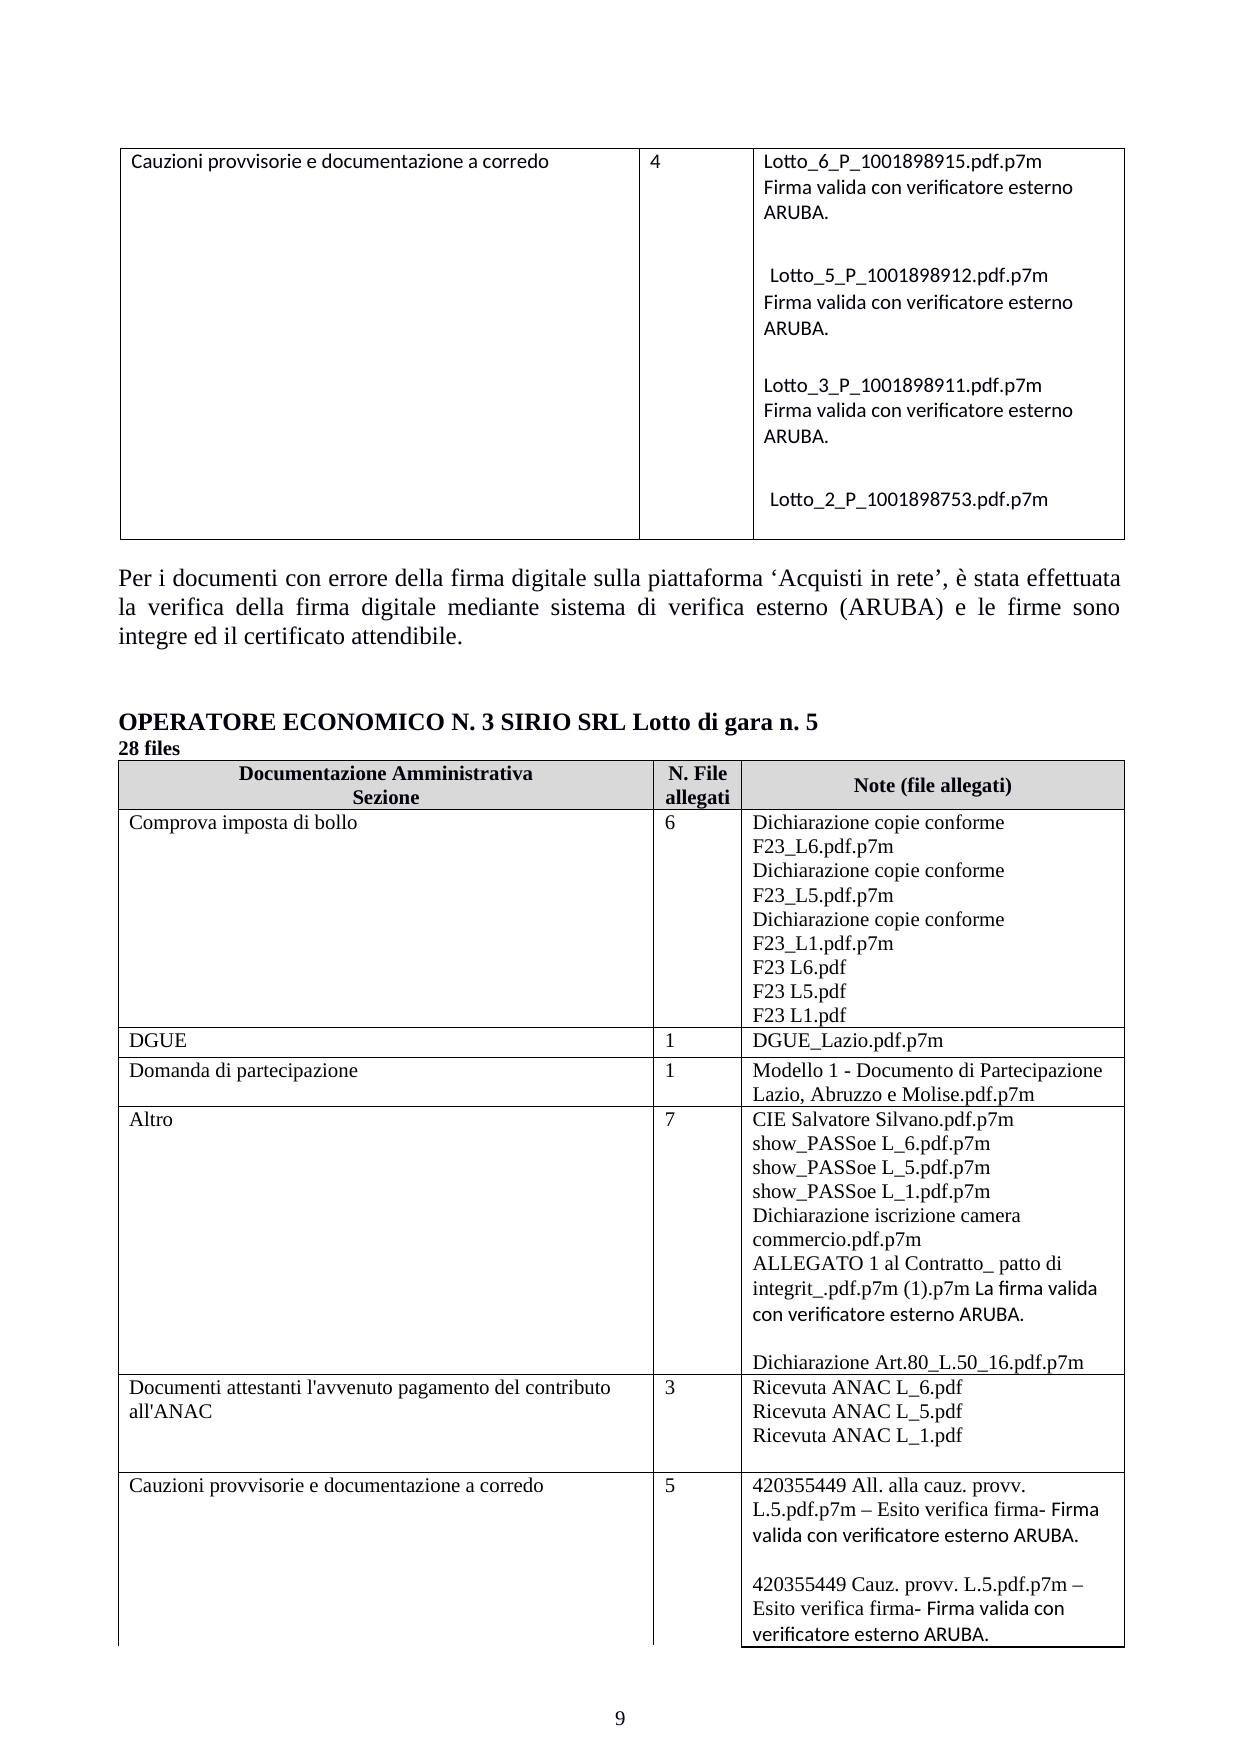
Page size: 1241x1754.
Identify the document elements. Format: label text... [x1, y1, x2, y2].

table_cell 1 [654, 1028, 741, 1057]
table_cell 3 [654, 1375, 741, 1472]
text OPERATORE ECONOMICO N. 3 SIRIO SRL Lotto di gara n. 5 [118, 707, 1122, 736]
table_cell Cauzioni provvisorie e documentazione a corredo [121, 149, 639, 538]
table_header N. File allegati [654, 761, 741, 809]
table_header Note (file allegati) [742, 761, 1124, 809]
table_cell 1 [654, 1058, 741, 1106]
table_cell Comprova imposta di bollo [119, 810, 653, 1027]
table_cell Ricevuta ANAC L_6.pdf Ricevuta ANAC L_5.pdf Ricevuta ANAC L_1.pdf [742, 1375, 1124, 1472]
table_cell CIE Salvatore Silvano.pdf.p7m show_PASSoe L_6.pdf.p7m show_PASSoe L_5.pdf.p7m show_PASSoe L_1.pdf.p7m Dichiarazione iscrizione camera commercio.pdf.p7m ALLEGATO 1 al Contratto_ patto di integrit_.pdf.p7m (1).p7m La firma valida con verificatore esterno ARUBA. Dichiarazione Art.80_L.50_16.pdf.p7m [742, 1107, 1124, 1374]
text Per i documenti con errore della firma digitale sulla piattaforma ‘Acquisti in rete’, è stata effettuata la verifica della firma digitale mediante sistema di verifica esterno (ARUBA) e le firme sono integre ed il certificato attendibile. [118, 563, 1122, 650]
table_cell Altro [119, 1107, 653, 1374]
table_cell Modello 1 - Documento di Partecipazione Lazio, Abruzzo e Molise.pdf.p7m [742, 1058, 1124, 1106]
table_cell 4 [640, 149, 753, 538]
table_header Documentazione Amministrativa Sezione [119, 761, 653, 809]
table_cell 6 [654, 810, 741, 1027]
table_cell DGUE [119, 1028, 653, 1057]
table_cell DGUE_Lazio.pdf.p7m [742, 1028, 1124, 1057]
text 28 files [118, 736, 1122, 760]
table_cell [742, 1473, 1124, 1646]
table_cell Domanda di partecipazione [119, 1058, 653, 1106]
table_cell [119, 1473, 654, 1646]
table_cell Documenti attestanti l'avvenuto pagamento del contributo all'ANAC [119, 1375, 653, 1472]
table_cell Lotto_6_P_1001898915.pdf.p7m Firma valida con verificatore esterno ARUBA. Lotto_5_P_1001898912.pdf.p7m Firma valida con verificatore esterno ARUBA. Lotto_3_P_1001898911.pdf.p7m Firma valida con verificatore esterno ARUBA. Lotto_2_P_1001898753.pdf.p7m [754, 149, 1124, 538]
table_cell 5 [654, 1473, 741, 1646]
table_cell Dichiarazione copie conforme F23_L6.pdf.p7m Dichiarazione copie conforme F23_L5.pdf.p7m Dichiarazione copie conforme F23_L1.pdf.p7m F23 L6.pdf F23 L5.pdf F23 L1.pdf [742, 810, 1124, 1027]
table_cell 7 [654, 1107, 741, 1374]
